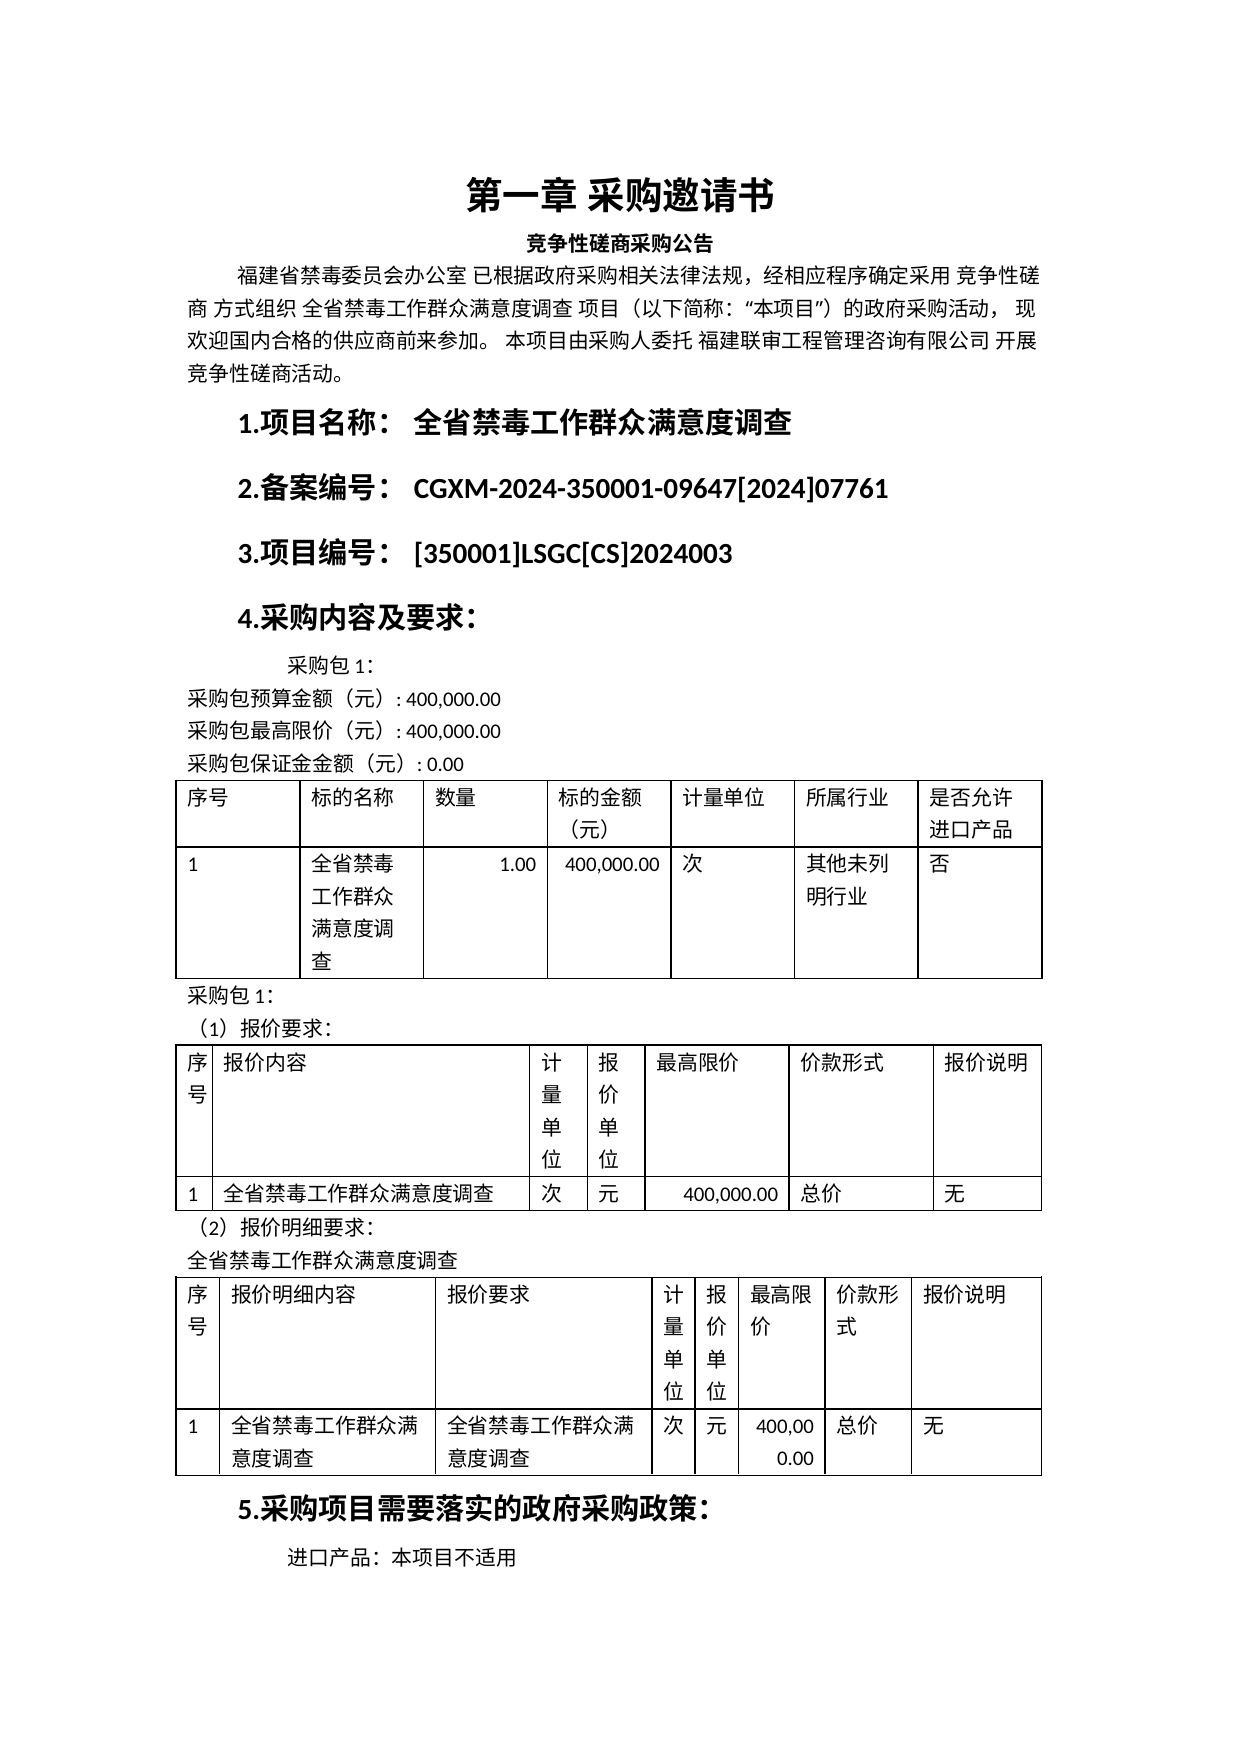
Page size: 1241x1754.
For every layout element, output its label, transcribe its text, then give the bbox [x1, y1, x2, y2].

table_cell 无 [934, 1177, 1041, 1210]
text 5.采购项目需要落实的政府采购政策： [187, 1476, 1053, 1541]
table_cell 无 [912, 1410, 1041, 1474]
table_cell 400,000.00 [739, 1410, 824, 1474]
text 采购包预算金额（元）: 400,000.00 [187, 682, 1053, 714]
text （1）报价要求： [187, 1012, 1053, 1044]
table_cell 1 [177, 1410, 219, 1474]
table_cell 其他未列明行业 [795, 848, 917, 978]
table_header 计量单位 [653, 1278, 694, 1408]
table_cell 次 [653, 1410, 694, 1474]
table_cell 元 [588, 1177, 644, 1210]
table_header 价款形式 [790, 1046, 933, 1176]
table_header 所属行业 [795, 781, 917, 846]
table_header 报价说明 [934, 1046, 1041, 1176]
table_cell 全省禁毒工作群众满意度调查 [301, 848, 423, 978]
text 采购包最高限价（元）: 400,000.00 [187, 714, 1053, 747]
table_cell 全省禁毒工作群众满意度调查 [436, 1410, 651, 1474]
text 采购包1： [187, 979, 1053, 1012]
text （2）报价明细要求： [187, 1211, 1053, 1244]
table_header 序号 [177, 781, 299, 846]
table_cell 否 [919, 848, 1041, 978]
table_cell 400,000.00 [548, 848, 670, 978]
table_header 计量单位 [672, 781, 794, 846]
table_cell 1 [177, 848, 299, 978]
table_header 计量单位 [530, 1046, 587, 1176]
text 福建省禁毒委员会办公室 已根据政府采购相关法律法规，经相应程序确定采用 竞争性磋商 方式组织 全省禁毒工作群众满意度调查 项目（以下简称：“本项目”）的政府采购活动， 现欢迎国内合格的供应商前来参加。 本项目由采购人委托 福建联审工程管理咨询有限公司 开展竞争性磋商活动。 [187, 259, 1053, 389]
table_cell 400,000.00 [646, 1177, 788, 1210]
table_cell 次 [530, 1177, 587, 1210]
text 采购包1： [187, 649, 1053, 682]
table_header 序号 [177, 1278, 219, 1408]
table_header 最高限价 [739, 1278, 824, 1408]
text 4.采购内容及要求： [187, 584, 1053, 649]
table_cell 1 [177, 1177, 212, 1210]
text 竞争性磋商采购公告 [187, 227, 1053, 259]
table_header 序号 [177, 1046, 212, 1176]
text 1.项目名称： 全省禁毒工作群众满意度调查 [187, 389, 1053, 454]
table_header 报价内容 [213, 1046, 529, 1176]
table_cell 全省禁毒工作群众满意度调查 [213, 1177, 529, 1210]
table_header 标的名称 [301, 781, 423, 846]
text 进口产品：本项目不适用 [187, 1541, 1053, 1573]
table_header 报价单位 [588, 1046, 644, 1176]
table_header 标的金额 （元） [548, 781, 670, 846]
table_header 是否允许进口产品 [919, 781, 1041, 846]
table_cell 总价 [790, 1177, 933, 1210]
table_header 最高限价 [646, 1046, 788, 1176]
table_header 报价明细内容 [220, 1278, 435, 1408]
table_header 数量 [424, 781, 547, 846]
text 全省禁毒工作群众满意度调查 [187, 1244, 1053, 1276]
table_cell 元 [696, 1410, 738, 1474]
table_cell 次 [672, 848, 794, 978]
table_cell 全省禁毒工作群众满意度调查 [220, 1410, 435, 1474]
table_cell 1.00 [424, 848, 547, 978]
table_header 报价要求 [436, 1278, 651, 1408]
table_cell 总价 [826, 1410, 911, 1474]
text 第一章 采购邀请书 [187, 162, 1053, 227]
table_header 报价说明 [912, 1278, 1041, 1408]
text 3.项目编号： [350001]LSGC[CS]2024003 [187, 519, 1053, 584]
text 采购包保证金金额（元）: 0.00 [187, 747, 1053, 779]
text 2.备案编号： CGXM-2024-350001-09647[2024]07761 [187, 454, 1053, 519]
table_header 报价单位 [696, 1278, 738, 1408]
table_header 价款形式 [826, 1278, 911, 1408]
